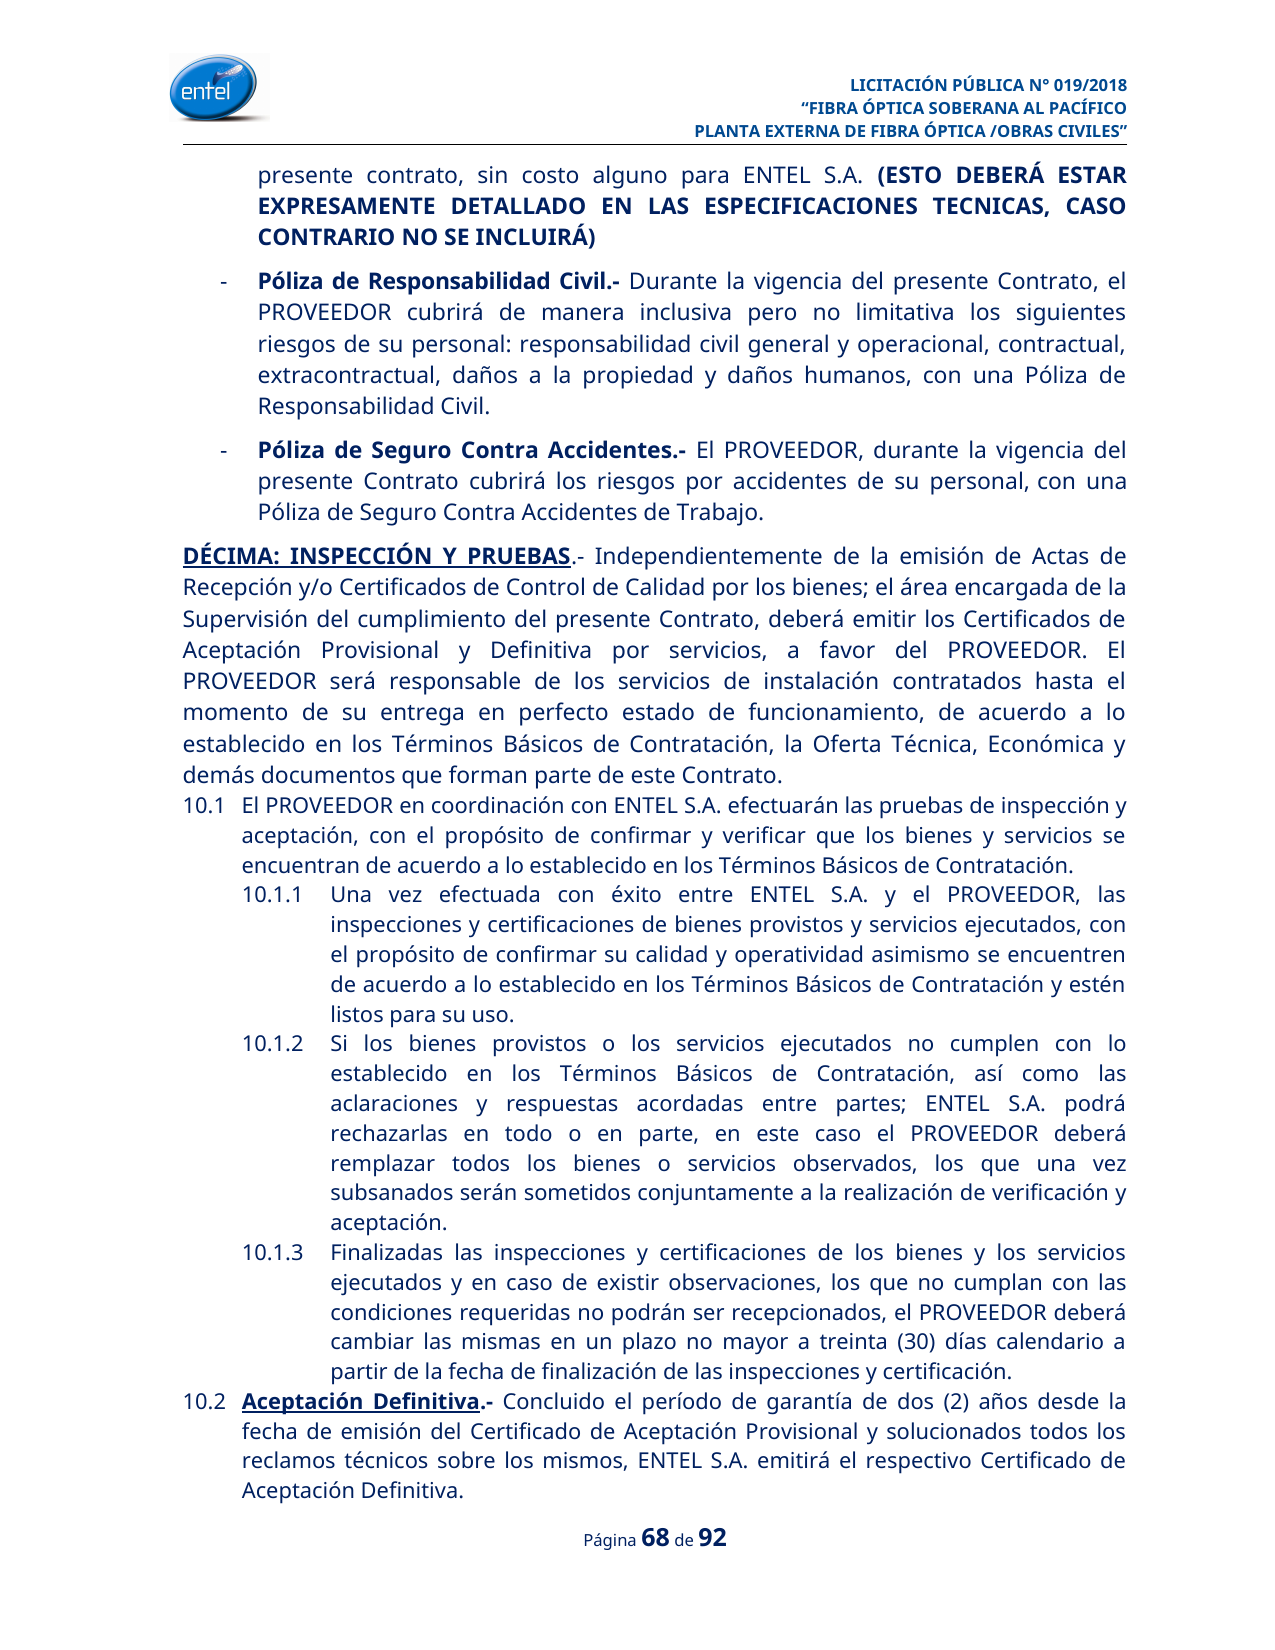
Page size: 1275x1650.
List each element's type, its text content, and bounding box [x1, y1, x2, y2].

text 10.1 El PROVEEDOR en coordinación con ENTEL S.A. efectuarán las pruebas de inspección y aceptación, con el propósito de confirmar y verificar que los bienes y servicios se encuentran de acuerdo a lo establecido en los Términos Básicos de Contratación. [182, 790, 1127, 879]
text 10.1.3 Finalizadas las inspecciones y certificaciones de los bienes y los servicios ejecutados y en caso de existir observaciones, los que no cumplan con las condiciones requeridas no podrán ser recepcionados, el PROVEEDOR deberá cambiar las mismas en un plazo no mayor a treinta (30) días calendario a partir de la fecha de finalización de las inspecciones y certificación. [242, 1237, 1127, 1386]
list Póliza de Responsabilidad Civil.- Durante la vigencia del presente Contrato, el PROVEEDOR cubrirá de manera inclusiva pero no limitativa los siguientes riesgos de su personal: responsabilidad civil general y operacional, contractual, extracontractual, daños a la propiedad y daños humanos, con una Póliza de Responsabilidad Civil. [220, 265, 1127, 421]
text DÉCIMA: INSPECCIÓN Y PRUEBAS.- Independientemente de la emisión de Actas de Recepción y/o Certificados de Control de Calidad por los bienes; el área encargada de la Supervisión del cumplimiento del presente Contrato, deberá emitir los Certificados de Aceptación Provisional y Definitiva por servicios, a favor del PROVEEDOR. El PROVEEDOR será responsable de los servicios de instalación contratados hasta el momento de su entrega en perfecto estado de funcionamiento, de acuerdo a lo establecido en los Términos Básicos de Contratación, la Oferta Técnica, Económica y demás documentos que forman parte de este Contrato. [182, 540, 1127, 790]
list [220, 159, 1127, 252]
picture [169, 53, 270, 122]
text 10.1.1 Una vez efectuada con éxito entre ENTEL S.A. y el PROVEEDOR, las inspecciones y certificaciones de bienes provistos y servicios ejecutados, con el propósito de confirmar su calidad y operatividad asimismo se encuentren de acuerdo a lo establecido en los Términos Básicos de Contratación y estén listos para su uso. [242, 879, 1127, 1028]
list Póliza de Seguro Contra Accidentes.- El PROVEEDOR, durante la vigencia del presente Contrato cubrirá los riesgos por accidentes de su personal, con una Póliza de Seguro Contra Accidentes de Trabajo. [220, 434, 1127, 527]
text 10.1.2 Si los bienes provistos o los servicios ejecutados no cumplen con lo establecido en los Términos Básicos de Contratación, así como las aclaraciones y respuestas acordadas entre partes; ENTEL S.A. podrá rechazarlas en todo o en parte, en este caso el PROVEEDOR deberá remplazar todos los bienes o servicios observados, los que una vez subsanados serán sometidos conjuntamente a la realización de verificación y aceptación. [242, 1028, 1127, 1237]
text 10.2 Aceptación Definitiva.- Concluido el período de garantía de dos (2) años desde la fecha de emisión del Certificado de Aceptación Provisional y solucionados todos los reclamos técnicos sobre los mismos, ENTEL S.A. emitirá el respectivo Certificado de Aceptación Definitiva. [182, 1386, 1127, 1505]
